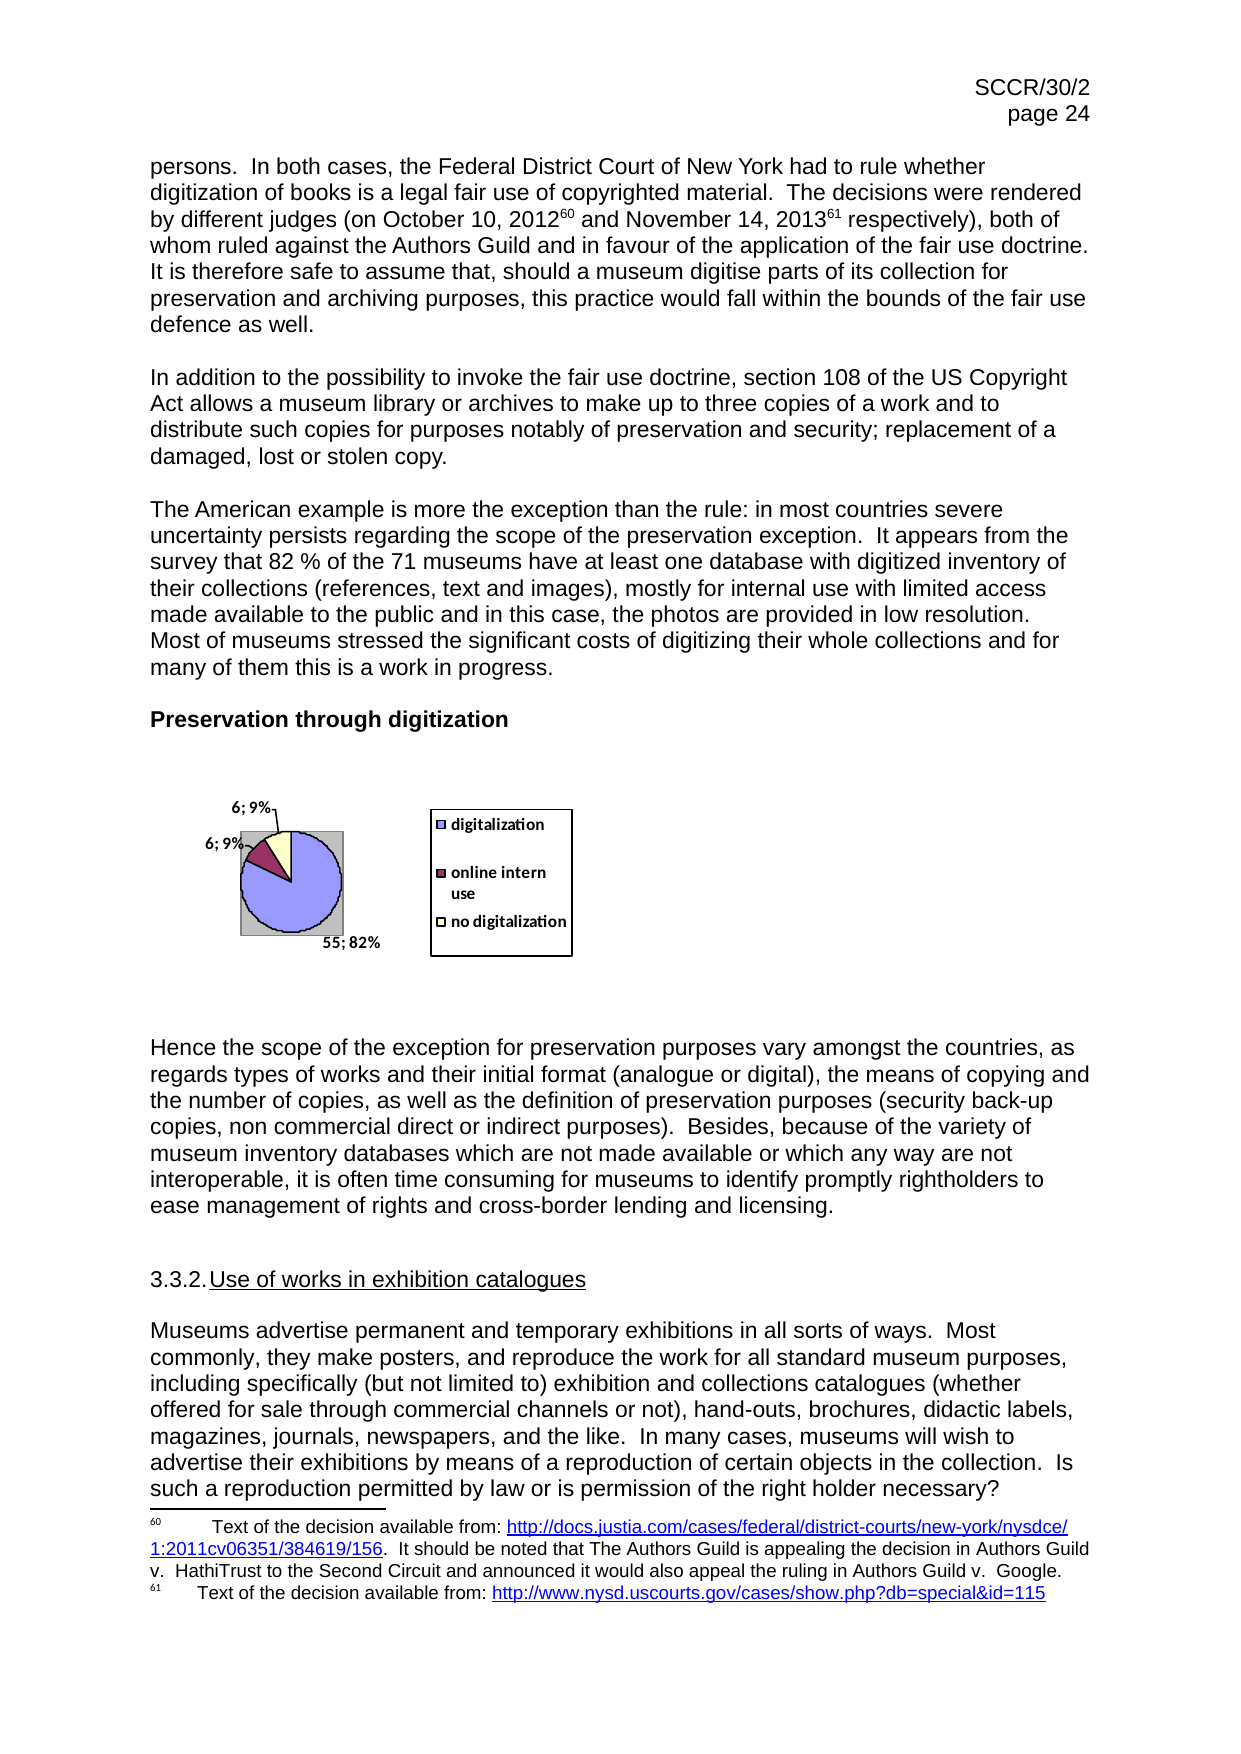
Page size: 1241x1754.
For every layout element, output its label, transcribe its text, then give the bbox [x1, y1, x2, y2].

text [150, 153, 1090, 337]
text The American example is more the exception than the rule: in most countries severe uncertainty persists regarding the scope of the preservation exception. It appears from the survey that 82 % of the 71 museums have at least one database with digitized inventory of their collections (references, text and images), mostly for internal use with limited access made available to the public and in this case, the photos are provided in low resolution. Most of museums stressed the significant costs of digitizing their whole collections and for many of them this is a work in progress. [150, 496, 1090, 680]
text Museums advertise permanent and temporary exhibitions in all sorts of ways. Most commonly, they make posters, and reproduce the work for all standard museum purposes, including specifically (but not limited to) exhibition and collections catalogues (whether offered for sale through commercial channels or not), hand-outs, brochures, didactic labels, magazines, journals, newspapers, and the like. In many cases, museums will wish to advertise their exhibitions by means of a reproduction of certain objects in the collection. Is such a reproduction permitted by law or is permission of the right holder necessary? [150, 1317, 1090, 1502]
text Preservation through digitization [150, 706, 1090, 733]
subtitle Use of works in exhibition catalogues [150, 1266, 1090, 1292]
text Hence the scope of the exception for preservation purposes vary amongst the countries, as regards types of works and their initial format (analogue or digital), the means of copying and the number of copies, as well as the definition of preservation purposes (security back-up copies, non commercial direct or indirect purposes). Besides, because of the variety of museum inventory databases which are not made available or which any way are not interoperable, it is often time consuming for museums to identify promptly rightholders to ease management of rights and cross-border lending and licensing. [150, 1034, 1090, 1219]
text In addition to the possibility to invoke the fair use doctrine, section 108 of the US Copyright Act allows a museum library or archives to make up to three copies of a work and to distribute such copies for purposes notably of preservation and security; replacement of a damaged, lost or stolen copy. [150, 364, 1090, 469]
